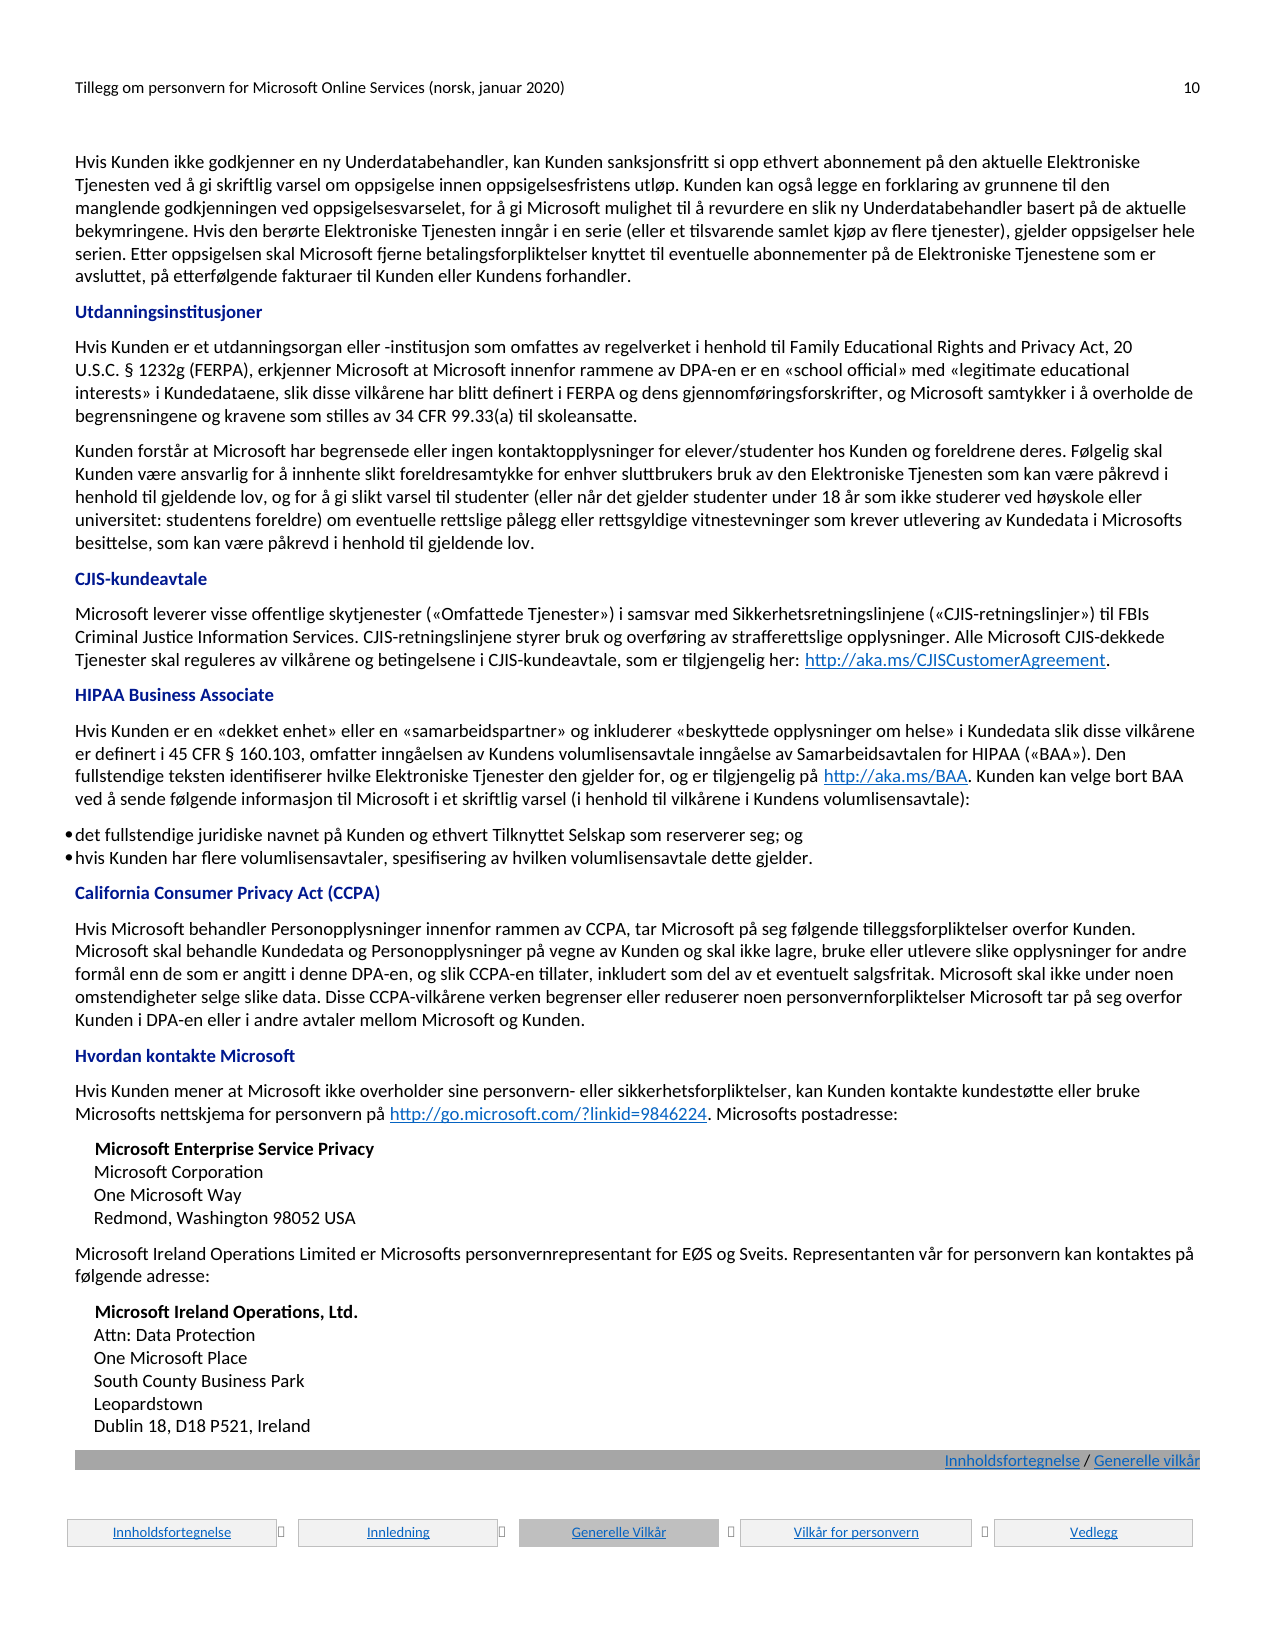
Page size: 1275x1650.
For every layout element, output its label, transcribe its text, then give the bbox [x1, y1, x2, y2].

list Microsoft Ireland Operations Limited er Microsofts personvernrepresentant for EØS og Sveits. Representanten vår for personvern kan kontaktes på følgende adresse: [75, 1242, 1200, 1287]
list Hvis Microsoft behandler Personopplysninger innenfor rammen av CCPA, tar Microsoft på seg følgende tilleggsforpliktelser overfor Kunden. Microsoft skal behandle Kundedata og Personopplysninger på vegne av Kunden og skal ikke lagre, bruke eller utlevere slike opplysninger for andre formål enn de som er angitt i denne DPA-en, og slik CCPA-en tillater, inkludert som del av et eventuelt salgsfritak. Microsoft skal ikke under noen omstendigheter selge slike data. Disse CCPA-vilkårene verken begrenser eller reduserer noen personvernforpliktelser Microsoft tar på seg overfor Kunden i DPA-en eller i andre avtaler mellom Microsoft og Kunden. [75, 917, 1200, 1031]
list South County Business Park [94, 1369, 1200, 1392]
list Dublin 18, D18 P521, Ireland [94, 1414, 1200, 1437]
list One Microsoft Way [94, 1183, 1200, 1206]
list One Microsoft Place [94, 1346, 1200, 1369]
list Redmond, Washington 98052 USA [94, 1206, 1200, 1229]
list Microsoft Ireland Operations, Ltd. [94, 1300, 1200, 1323]
list det fullstendige juridiske navnet på Kunden og ethvert Tilknyttet Selskap som reserverer seg; og [66, 823, 1200, 846]
list Microsoft Enterprise Service Privacy [94, 1137, 1200, 1160]
subtitle California Consumer Privacy Act (CCPA) [75, 881, 1200, 904]
list Hvis Kunden ikke godkjenner en ny Underdatabehandler, kan Kunden sanksjonsfritt si opp ethvert abonnement på den aktuelle Elektroniske Tjenesten ved å gi skriftlig varsel om oppsigelse innen oppsigelsesfristens utløp. Kunden kan også legge en forklaring av grunnene til den manglende godkjenningen ved oppsigelsesvarselet, for å gi Microsoft mulighet til å revurdere en slik ny Underdatabehandler basert på de aktuelle bekymringene. Hvis den berørte Elektroniske Tjenesten inngår i en serie (eller et tilsvarende samlet kjøp av flere tjenester), gjelder oppsigelser hele serien. Etter oppsigelsen skal Microsoft fjerne betalingsforpliktelser knyttet til eventuelle abonnementer på de Elektroniske Tjenestene som er avsluttet, på etterfølgende fakturaer til Kunden eller Kundens forhandler. [75, 150, 1200, 287]
subtitle CJIS-kundeavtale [75, 567, 1200, 589]
subtitle Utdanningsinstitusjoner [75, 300, 1200, 323]
list Microsoft leverer visse offentlige skytjenester («Omfattede Tjenester») i samsvar med Sikkerhetsretningslinjene («CJIS-retningslinjer») til FBIs Criminal Justice Information Services. CJIS-retningslinjene styrer bruk og overføring av strafferettslige opplysninger. Alle Microsoft CJIS-dekkede Tjenester skal reguleres av vilkårene og betingelsene i CJIS-kundeavtale, som er tilgjengelig her: http://aka.ms/CJISCustomerAgreement. [75, 602, 1200, 671]
subtitle Hvordan kontakte Microsoft [75, 1044, 1200, 1067]
list Leopardstown [94, 1392, 1200, 1414]
list Hvis Kunden er et utdanningsorgan eller -institusjon som omfattes av regelverket i henhold til Family Educational Rights and Privacy Act, 20 U.S.C. § 1232g (FERPA), erkjenner Microsoft at Microsoft innenfor rammene av DPA-en er en «school official» med «legitimate educational interests» i Kundedataene, slik disse vilkårene har blitt definert i FERPA og dens gjennomføringsforskrifter, og Microsoft samtykker i å overholde de begrensningene og kravene som stilles av 34 CFR 99.33(a) til skoleansatte. [75, 335, 1200, 427]
list Attn: Data Protection [94, 1323, 1200, 1346]
list Microsoft Corporation [94, 1160, 1200, 1183]
subtitle HIPAA Business Associate [75, 683, 1200, 706]
list Hvis Kunden mener at Microsoft ikke overholder sine personvern- eller sikkerhetsforpliktelser, kan Kunden kontakte kundestøtte eller bruke Microsofts nettskjema for personvern på http://go.microsoft.com/?linkid=9846224. Microsofts postadresse: [75, 1079, 1200, 1125]
list Innholdsfortegnelse / Generelle vilkår [75, 1450, 1200, 1470]
list Hvis Kunden er en «dekket enhet» eller en «samarbeidspartner» og inkluderer «beskyttede opplysninger om helse» i Kundedata slik disse vilkårene er definert i 45 CFR § 160.103, omfatter inngåelsen av Kundens volumlisensavtale inngåelse av Samarbeidsavtalen for HIPAA («BAA»). Den fullstendige teksten identifiserer hvilke Elektroniske Tjenester den gjelder for, og er tilgjengelig på http://aka.ms/BAA. Kunden kan velge bort BAA ved å sende følgende informasjon til Microsoft i et skriftlig varsel (i henhold til vilkårene i Kundens volumlisensavtale): [75, 719, 1200, 810]
list hvis Kunden har flere volumlisensavtaler, spesifisering av hvilken volumlisensavtale dette gjelder. [66, 846, 1200, 869]
list Kunden forstår at Microsoft har begrensede eller ingen kontaktopplysninger for elever/studenter hos Kunden og foreldrene deres. Følgelig skal Kunden være ansvarlig for å innhente slikt foreldresamtykke for enhver sluttbrukers bruk av den Elektroniske Tjenesten som kan være påkrevd i henhold til gjeldende lov, og for å gi slikt varsel til studenter (eller når det gjelder studenter under 18 år som ikke studerer ved høyskole eller universitet: studentens foreldre) om eventuelle rettslige pålegg eller rettsgyldige vitnestevninger som krever utlevering av Kundedata i Microsofts besittelse, som kan være påkrevd i henhold til gjeldende lov. [75, 439, 1200, 554]
